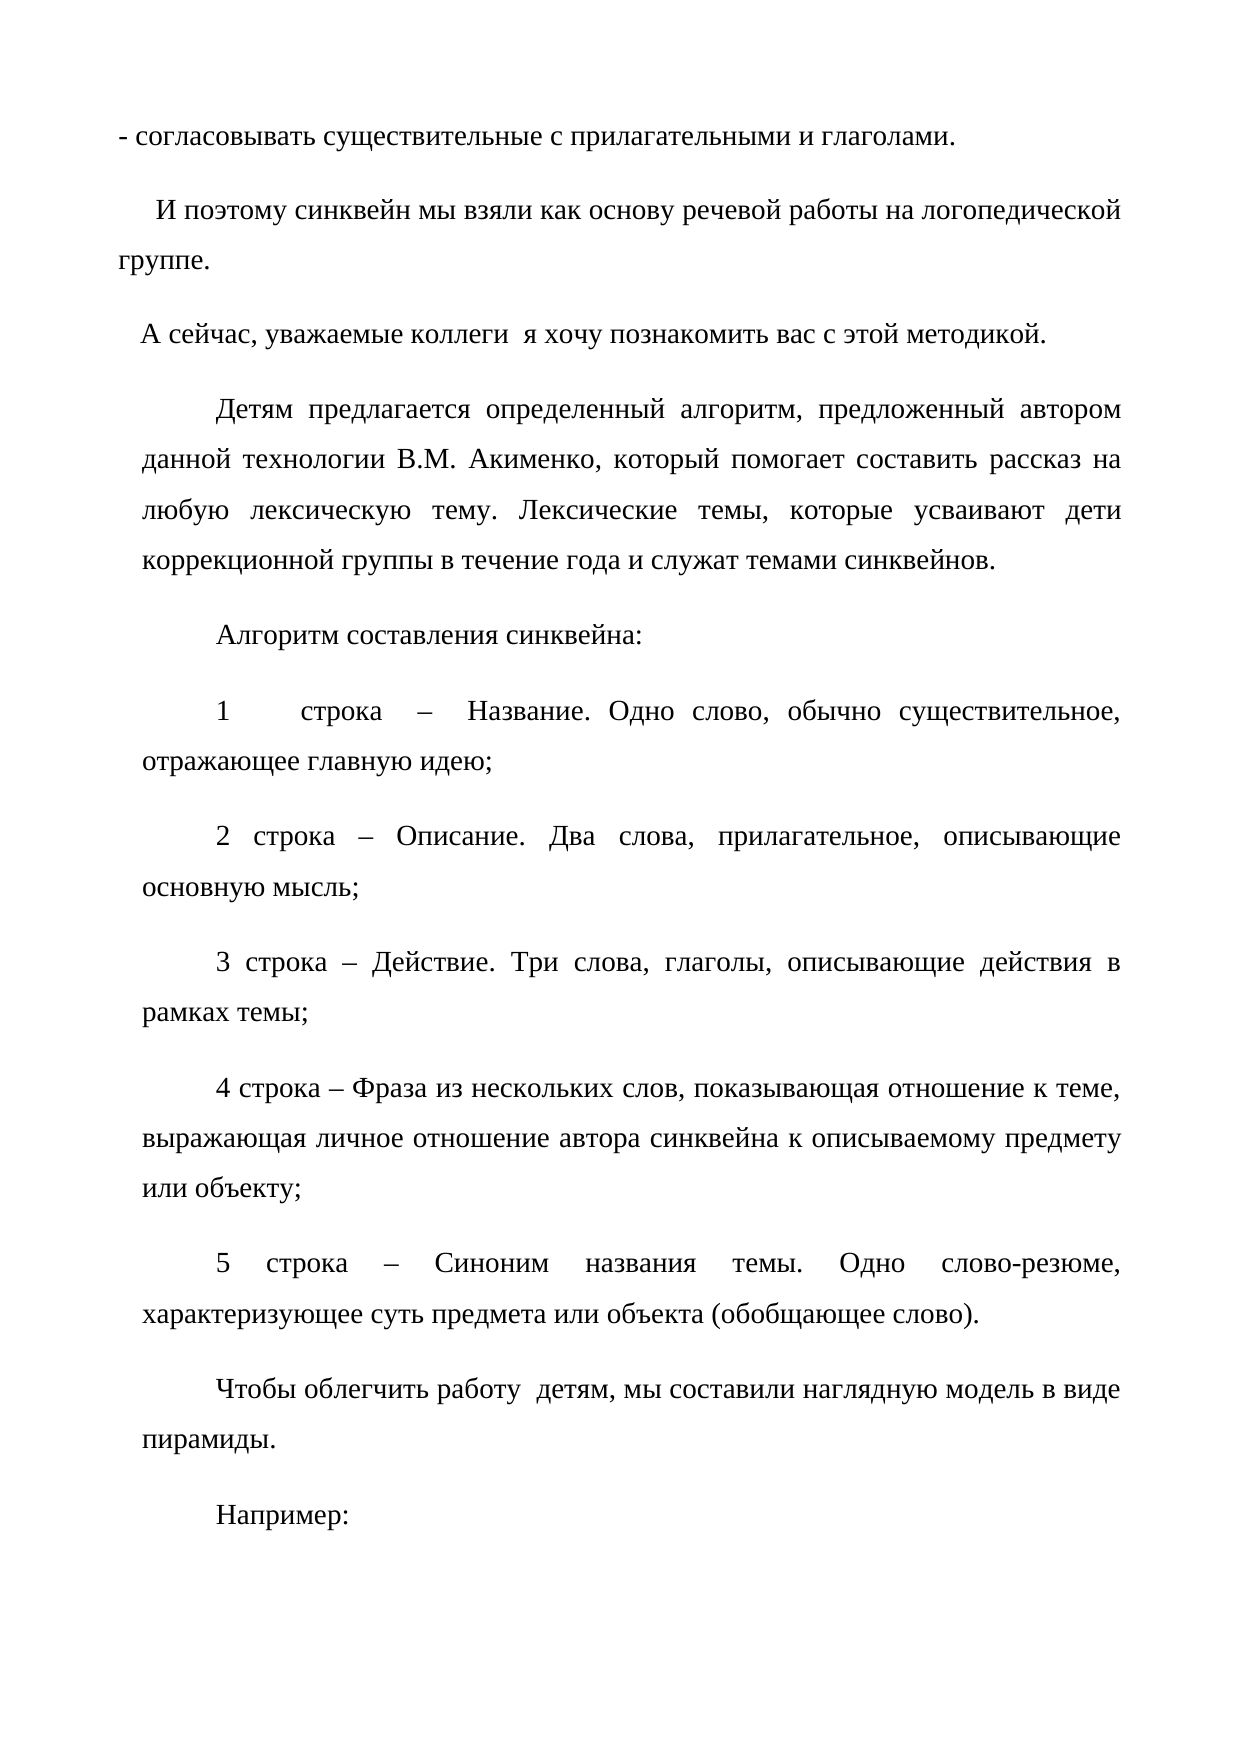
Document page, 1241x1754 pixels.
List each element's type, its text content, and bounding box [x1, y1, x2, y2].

text А сейчас, уважаемые коллеги я хочу познакомить вас с этой методикой. [118, 316, 1122, 349]
text 2 строка – Описание. Два слова, прилагательное, описывающие основную мысль; [142, 818, 1122, 902]
text Детям предлагается определенный алгоритм, предложенный автором данной технологии В.М. Акименко, который помогает составить рассказ на любую лексическую тему. Лексические темы, которые усваивают дети коррекционной группы в течение года и служат темами синквейнов. [142, 391, 1122, 576]
text И поэтому синквейн мы взяли как основу речевой работы на логопедической группе. [118, 192, 1122, 276]
text 3 строка – Действие. Три слова, глаголы, описывающие действия в рамках темы; [142, 944, 1122, 1028]
text 1 строка – Название. Одно слово, обычно существительное, отражающее главную идею; [142, 693, 1122, 777]
text Например: [142, 1497, 1122, 1530]
text - согласовывать существительные с прилагательными и глаголами. [118, 118, 1122, 152]
text 4 строка – Фраза из нескольких слов, показывающая отношение к теме, выражающая личное отношение автора синквейна к описываемому предмету или объекту; [142, 1070, 1122, 1204]
text Чтобы облегчить работу детям, мы составили наглядную модель в виде пирамиды. [142, 1371, 1122, 1455]
text 5 строка – Синоним названия темы. Одно слово-резюме, характеризующее суть предмета или объекта (обобщающее слово). [142, 1246, 1122, 1329]
text Алгоритм составления синквейна: [142, 617, 1122, 651]
